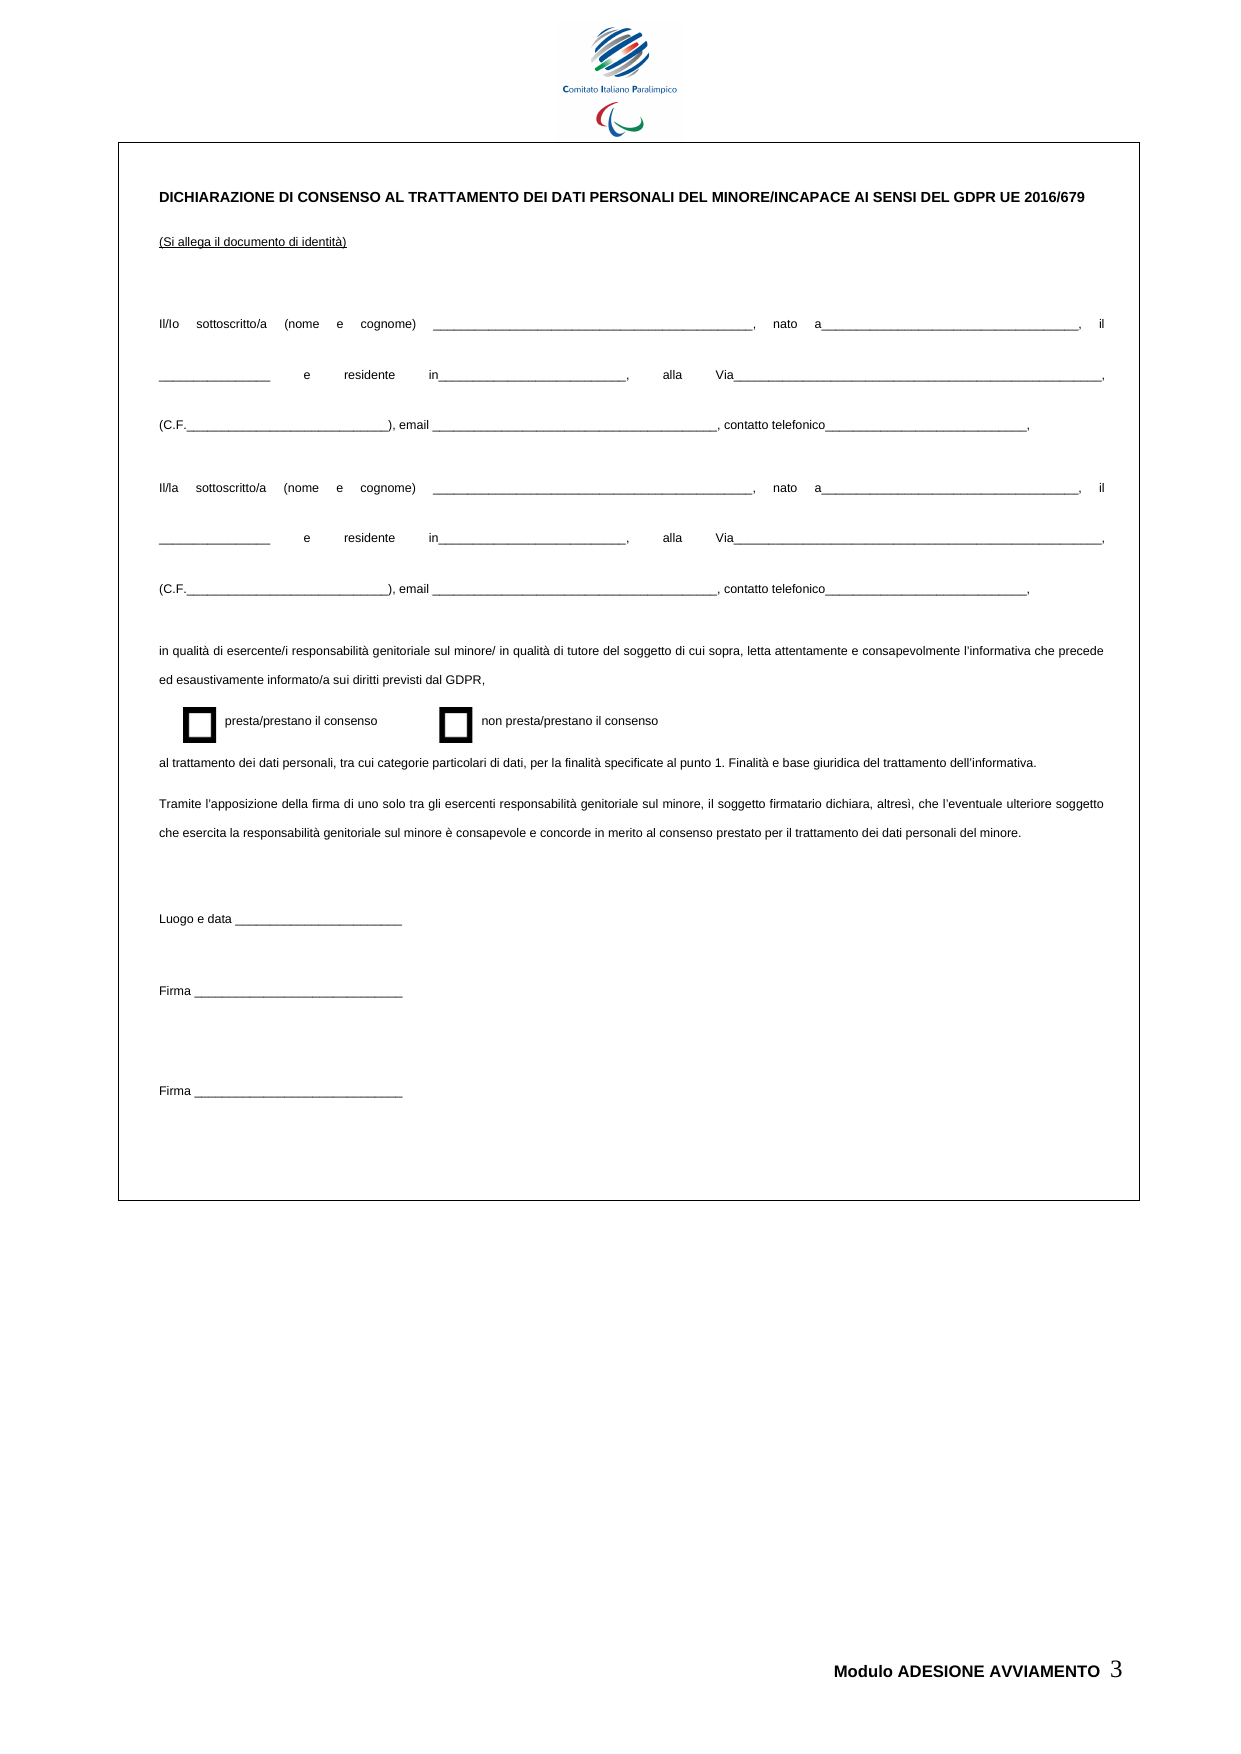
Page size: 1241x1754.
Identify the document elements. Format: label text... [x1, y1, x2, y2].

picture [556, 22, 684, 142]
